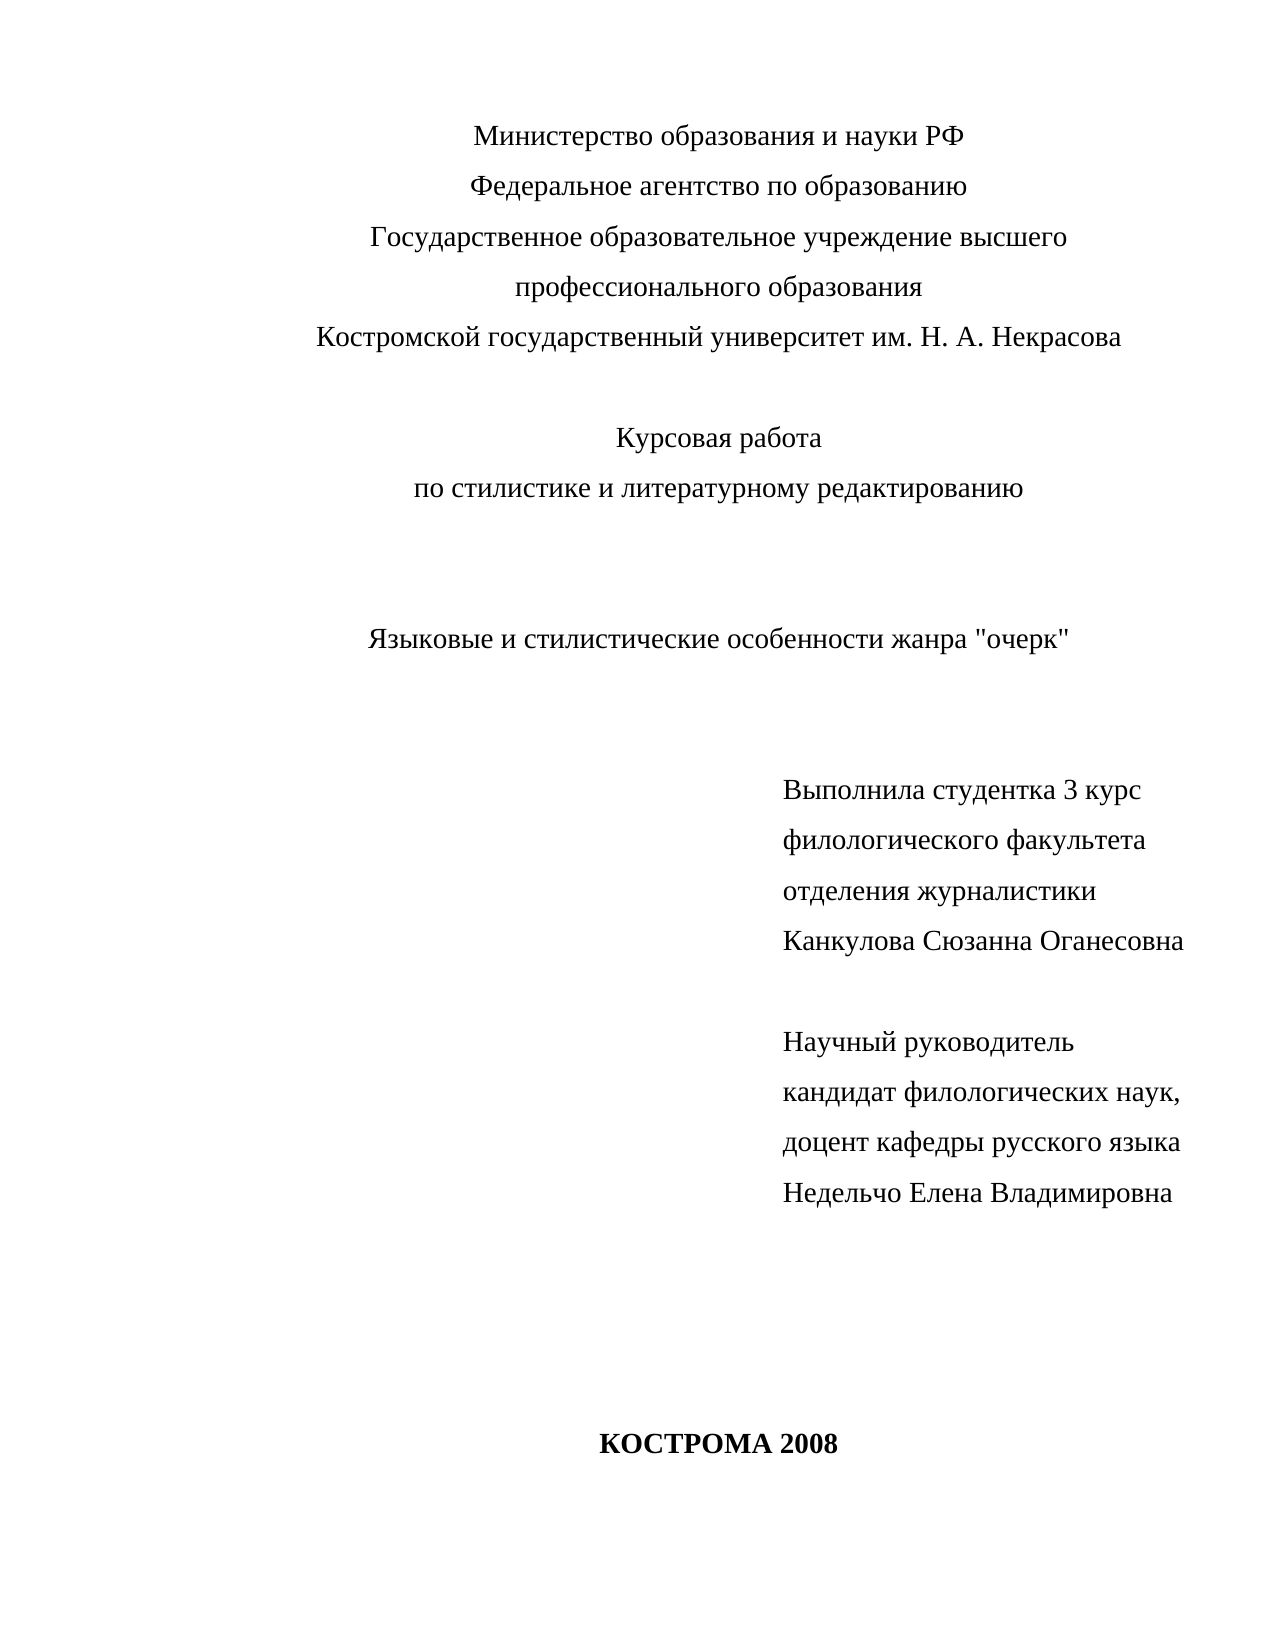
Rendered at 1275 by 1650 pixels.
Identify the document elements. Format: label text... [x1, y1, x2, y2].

text Языковые и стилистические особенности жанра "очерк" [177, 621, 1186, 655]
text Костромской государственный университет им. Н. А. Некрасова [177, 319, 1186, 353]
text Недельчо Елена Владимировна [177, 1175, 1186, 1208]
text Федеральное агентство по образованию [177, 168, 1186, 202]
text Выполнила студентка 3 курс [177, 772, 1186, 806]
text по стилистике и литературному редактированию [177, 470, 1186, 504]
text отделения журналистики [177, 873, 1186, 906]
text филологического факультета [177, 822, 1186, 856]
text профессионального образования [177, 269, 1186, 303]
text Государственное образовательное учреждение высшего [177, 219, 1186, 252]
text кострома 2008 [177, 1426, 1186, 1460]
text доцент кафедры русского языка [177, 1124, 1186, 1158]
text Курсовая работа [177, 420, 1186, 453]
text Научный руководитель [177, 1024, 1186, 1057]
text Министерство образования и науки РФ [177, 118, 1186, 152]
text Канкулова Сюзанна Оганесовна [177, 923, 1186, 957]
text кандидат филологических наук, [177, 1074, 1186, 1108]
